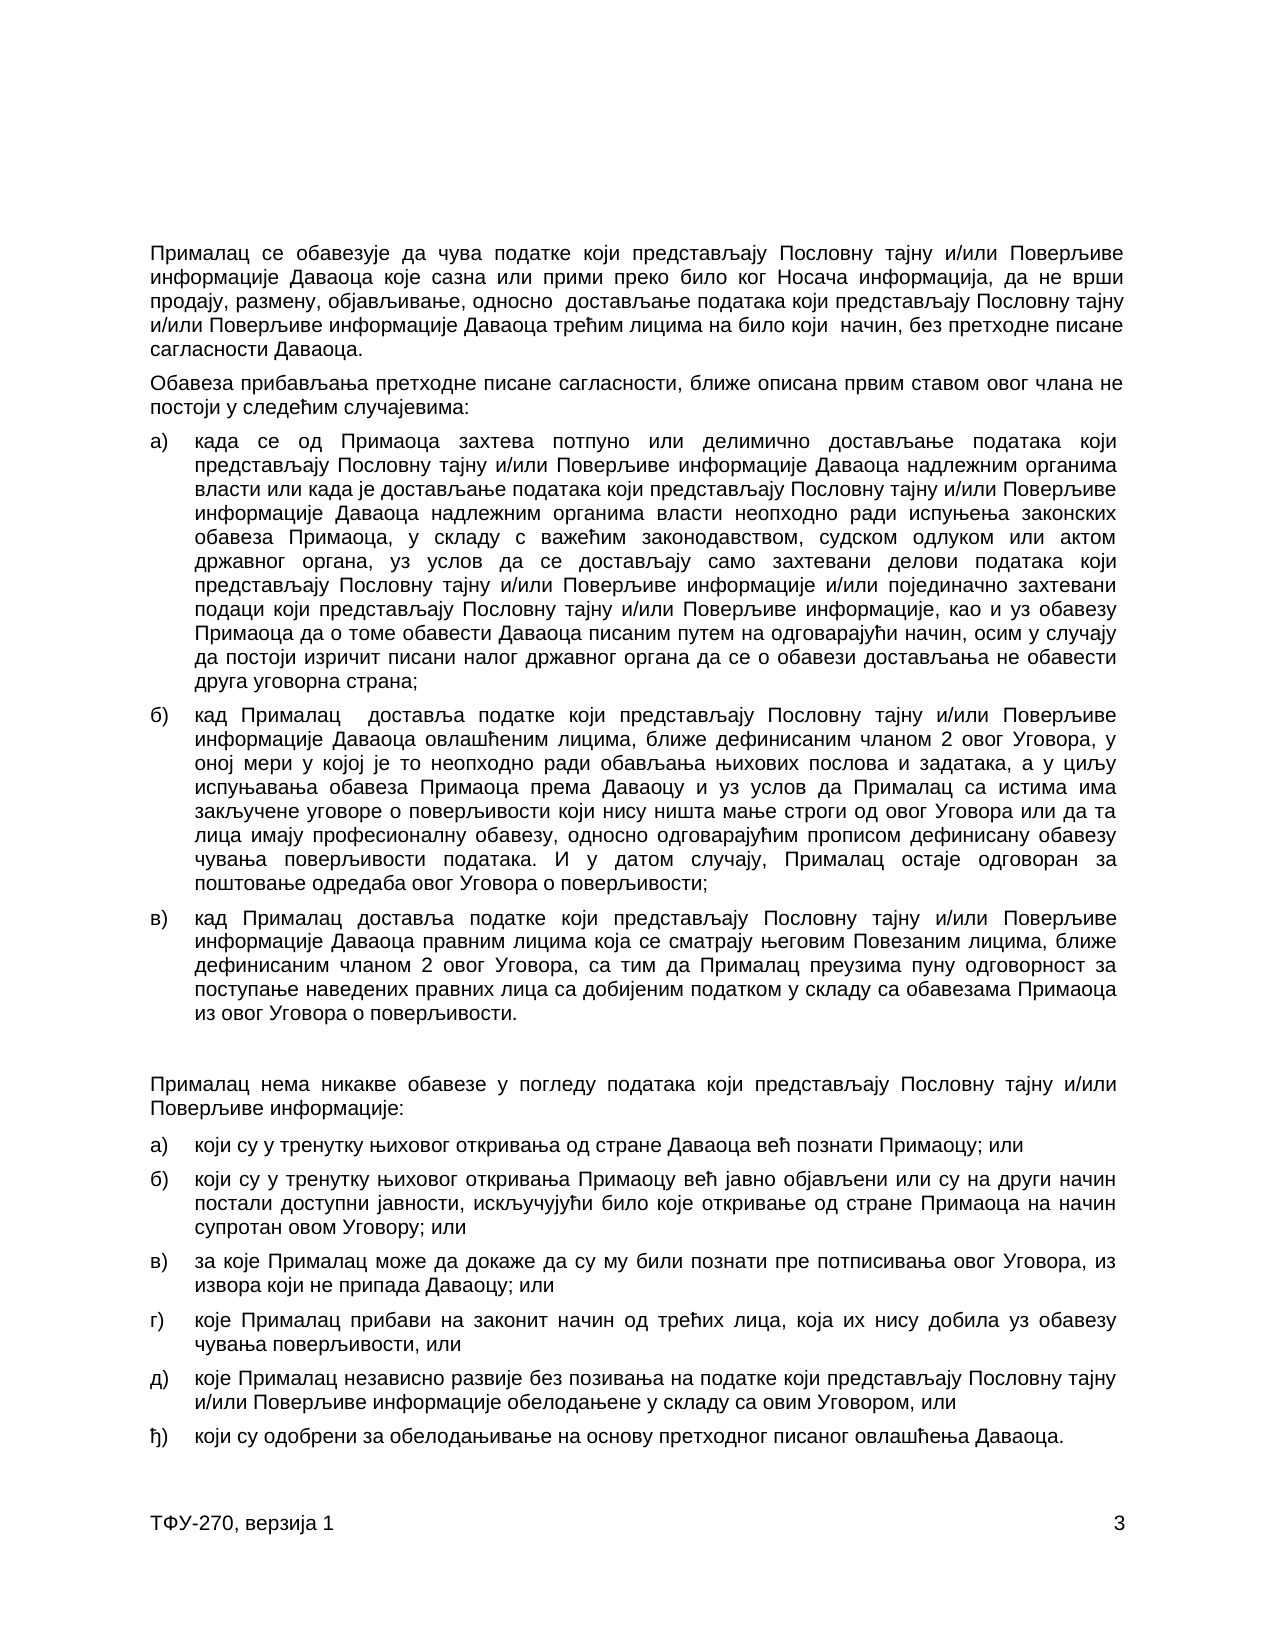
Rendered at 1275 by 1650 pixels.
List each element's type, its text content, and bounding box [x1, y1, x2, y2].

text д) које Прималац независно развије без позивања на податке који представљају Пословну тајну и/или Поверљиве информације обелодањене у складу са овим Уговором, или [150, 1366, 1118, 1414]
text в) кад Прималац доставља податке који представљају Пословну тајну и/или Поверљиве информације Даваоца правним лицима која се сматрају његовим Повезаним лицима, ближе дефинисаним чланом 2 овог Уговора, са тим да Прималац преузима пуну одговорност за поступање наведених правних лица са добијеним податком у складу са обавезама Примаоца из овог Уговора о поверљивости. [150, 905, 1118, 1025]
text а) када се од Примаоца захтева потпуно или делимично достављање података који представљају Пословну тајну и/или Поверљиве информације Даваоца надлежним органима власти или када је достављање података који представљају Пословну тајну и/или Поверљиве информације Даваоца надлежним органима власти неопходно ради испуњења законских обавеза Примаоца, у складу с важећим законодавством, судском одлуком или актом државног органа, уз услов да се достављају само захтевани делови података који представљају Пословну тајну и/или Поверљиве информације и/или појединачно захтевани подаци који представљају Пословну тајну и/или Поверљиве информације, као и уз обавезу Примаоца да о томе обавести Даваоца писаним путем на одговарајући начин, осим у случају да постоји изричит писани налог државног органа да се о обавези достављања не обавести друга уговорна страна; [150, 429, 1118, 693]
text а) који су у тренутку њиховог откривања од стране Даваоца већ познати Примаоцу; или [150, 1132, 1118, 1156]
text г) које Прималац прибави на законит начин од трећих лица, која их нису добила уз обавезу чувања поверљивости, или [150, 1307, 1118, 1355]
text б) који су у тренутку њиховог откривања Примаоцу већ јавно објављени или су на други начин постали доступни јавности, искључујући било које откривање од стране Примаоца на начин супротан овом Уговору; или [150, 1167, 1118, 1239]
text Прималац нема никакве обавезе у погледу података који представљају Пословну тајну и/или Поверљиве информације: [150, 1072, 1118, 1120]
text б) кад Прималац доставља податке који представљају Пословну тајну и/или Поверљиве информације Даваоца овлашћеним лицима, ближе дефинисаним чланом 2 овог Уговора, у оној мери у којој је то неопходно ради обављања њихових послова и задатака, а у циљу испуњавања обавеза Примаоца према Даваоцу и уз услов да Прималац са истима има закључене уговоре о поверљивости који нису ништа мање строги од овог Уговора или да та лица имају професионалну обавезу, односно одговарајућим прописом дефинисану обавезу чувања поверљивости података. И у датом случају, Прималац остаје одговоран за поштовање одредаба овог Уговора о поверљивости; [150, 703, 1118, 895]
text Обавеза прибављања претходне писане сагласности, ближе описана првим ставом овог члана не постоји у следећим случајевима: [150, 371, 1125, 419]
text Прималац се обавезује да чува податке који представљају Пословну тајну и/или Поверљиве информације Даваоца које сазна или прими преко било ког Носача информација, да не врши продају, размену, објављивање, односно достављање података који представљају Пословну тајну и/или Поверљиве информације Даваоца трећим лицима на било који начин, без претходне писане сагласности Даваоца. [150, 241, 1125, 361]
text в) за које Прималац може да докаже да су му били познати пре потписивања овог Уговора, из извора који не припада Даваоцу; или [150, 1249, 1118, 1297]
text ђ) који су одобрени за обелодањивање на основу претходног писаног овлашћења Даваоца. [150, 1424, 1118, 1448]
